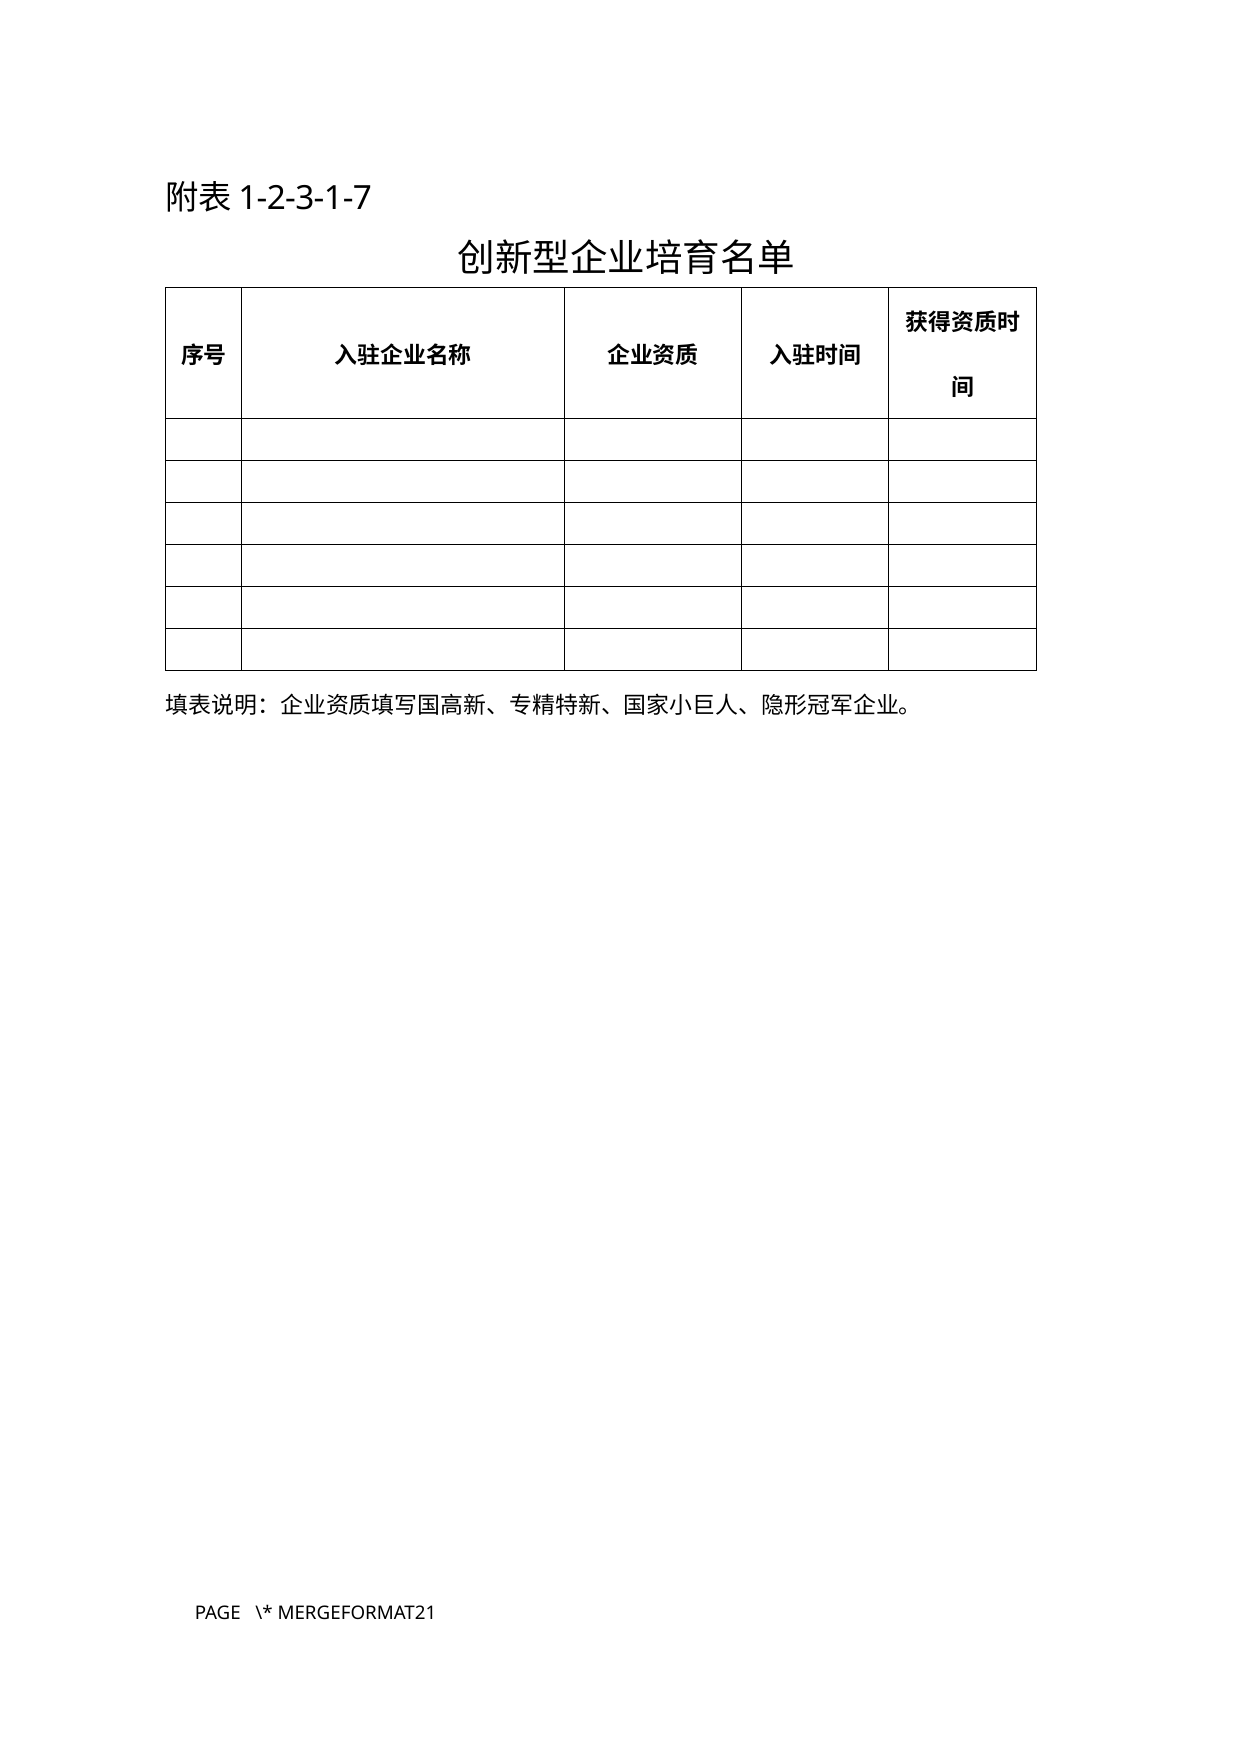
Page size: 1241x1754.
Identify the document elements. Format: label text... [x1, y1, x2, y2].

table_cell [242, 461, 564, 502]
table_cell [565, 587, 741, 628]
table_cell [166, 629, 241, 669]
table_cell [742, 419, 888, 460]
table_cell [242, 503, 564, 544]
table_cell [742, 503, 888, 544]
table_header 获得资质时间 [889, 288, 1036, 418]
table_cell [166, 461, 241, 502]
table_cell [565, 503, 741, 544]
table_cell [742, 461, 888, 502]
table_cell [742, 629, 888, 669]
table_cell [889, 419, 1036, 460]
table_cell [889, 587, 1036, 628]
table_header 序号 [166, 288, 241, 418]
table_cell [166, 587, 241, 628]
table_cell [565, 629, 741, 669]
table_cell [166, 503, 241, 544]
table_cell [889, 461, 1036, 502]
text 创新型企业培育名单 [165, 222, 1087, 287]
table_cell [565, 461, 741, 502]
table_header 入驻企业名称 [242, 288, 564, 418]
table_header 企业资质 [565, 288, 741, 418]
text 填表说明：企业资质填写国高新、专精特新、国家小巨人、隐形冠军企业。 [165, 671, 1087, 736]
table_cell [565, 419, 741, 460]
table_header 入驻时间 [742, 288, 888, 418]
table_cell [889, 503, 1036, 544]
table_cell [166, 419, 241, 460]
table_cell [242, 419, 564, 460]
table_cell [889, 629, 1036, 669]
table_cell [242, 629, 564, 669]
table_cell [166, 545, 241, 586]
table_cell [742, 587, 888, 628]
text 附表1-2-3-1-7 [165, 160, 1087, 222]
table_cell [242, 587, 564, 628]
table_cell [742, 545, 888, 586]
table_cell [565, 545, 741, 586]
table_cell [889, 545, 1036, 586]
table_cell [242, 545, 564, 586]
